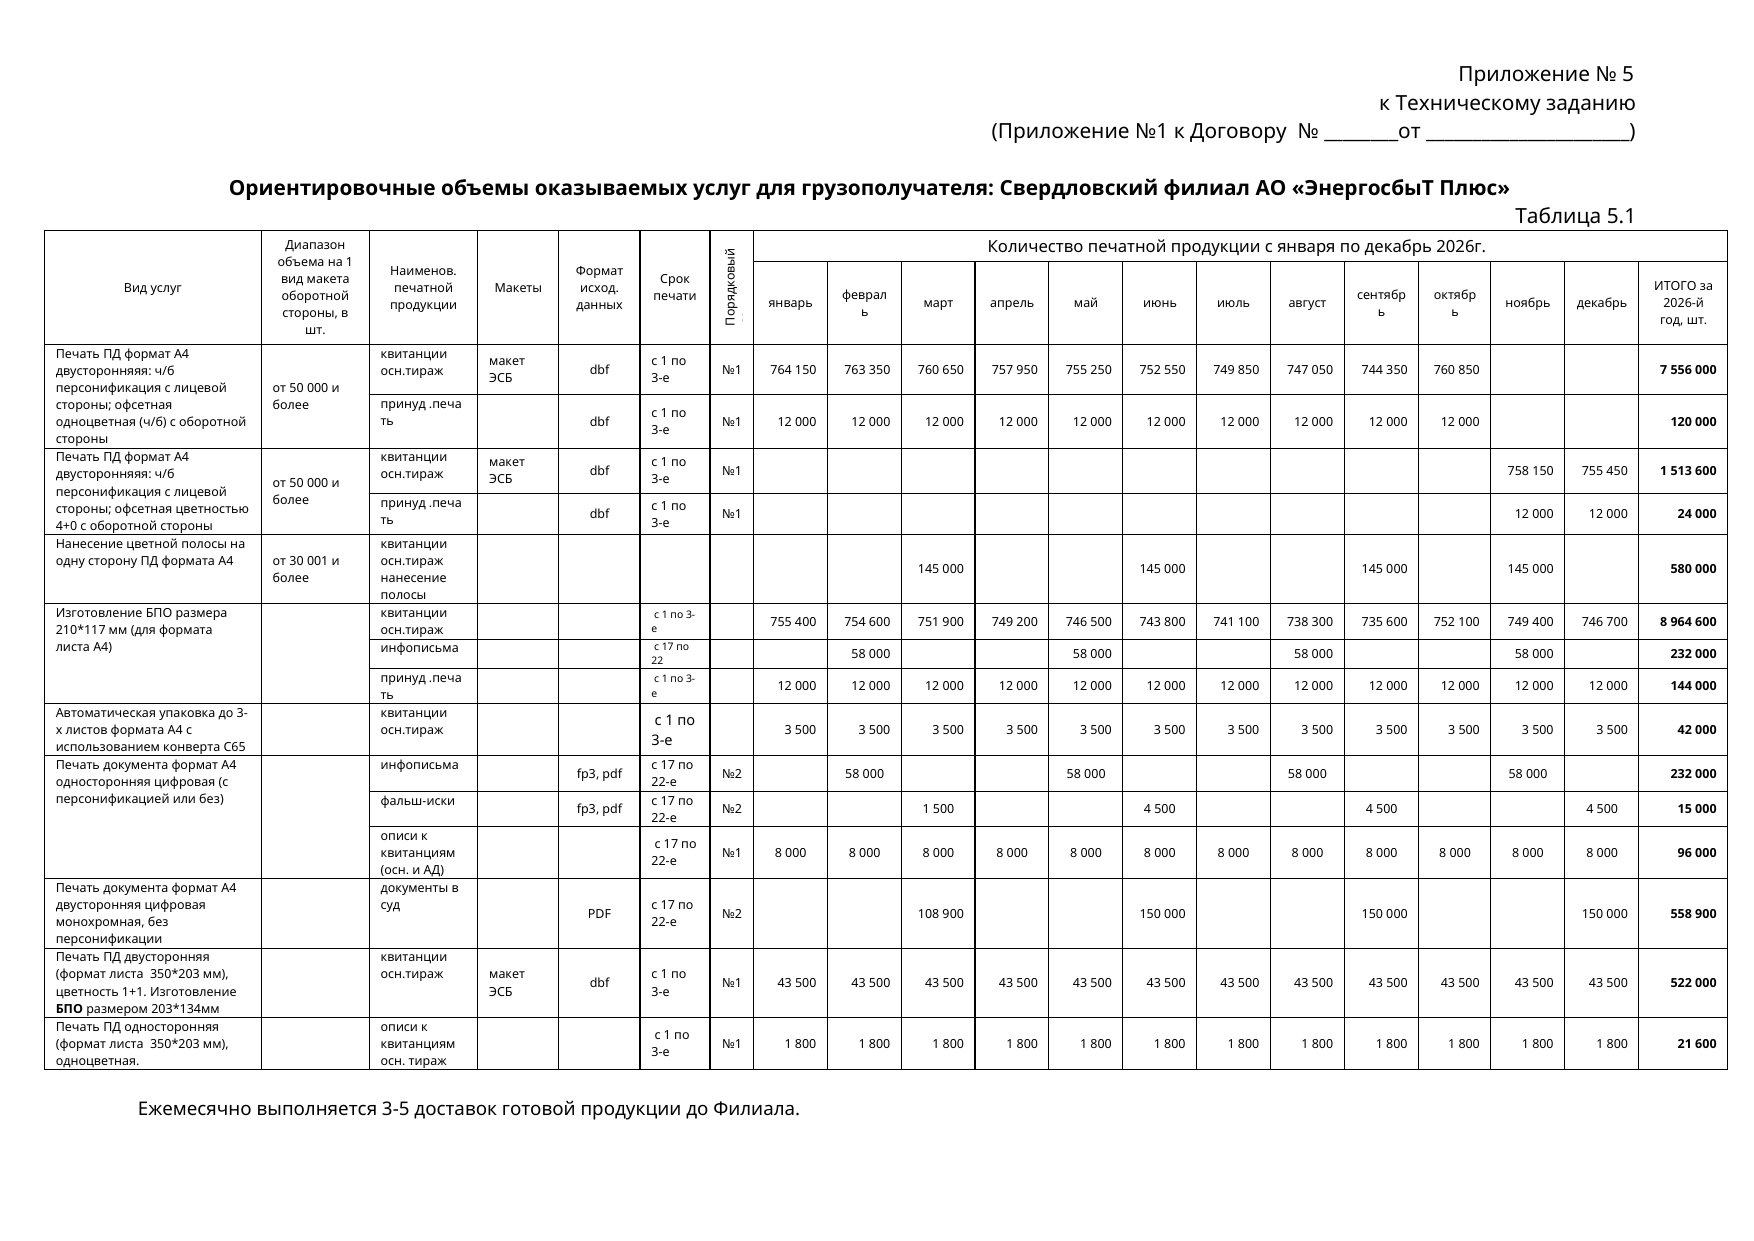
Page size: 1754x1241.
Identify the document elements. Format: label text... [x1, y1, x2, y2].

table_cell 145 000 [1491, 535, 1564, 603]
table_cell [828, 535, 901, 603]
table_cell [478, 756, 558, 791]
table_cell 24 000 [1639, 494, 1727, 534]
table_cell 3 500 [1345, 704, 1418, 755]
table_cell [262, 756, 369, 878]
table_cell 3 500 [976, 704, 1048, 755]
table_cell 1 800 [828, 1018, 901, 1069]
table_cell 1 800 [976, 1018, 1048, 1069]
table_cell от 30 001 и более [262, 535, 369, 603]
table_cell 12 000 [1271, 669, 1344, 703]
table_cell Печать ПД двусторонняя (формат листа 350*203 мм), цветность 1+1. Изготовление БПО размером 203*134мм [45, 949, 261, 1017]
table_cell 12 000 [1123, 395, 1196, 447]
table_header Количество печатной продукции с января по декабрь 2026г. [754, 231, 1727, 261]
table_cell [976, 792, 1048, 826]
table_cell 1 800 [754, 1018, 827, 1069]
table_cell описи к квитанциям осн. тираж [370, 1018, 477, 1069]
table_cell с 1 по 3-е [641, 704, 709, 755]
table_cell [1123, 640, 1196, 668]
table_header Макеты [478, 231, 558, 344]
table_cell 12 000 [1345, 395, 1418, 447]
table_cell [1491, 345, 1564, 394]
table_cell апрель [976, 262, 1048, 344]
table_cell 744 350 [1345, 345, 1418, 394]
table_cell [1271, 879, 1344, 947]
table_cell 763 350 [828, 345, 901, 394]
table_cell 741 100 [1197, 604, 1270, 638]
table_cell 1 800 [902, 1018, 974, 1069]
table_cell с 17 по 22-е [641, 792, 709, 826]
table_cell 43 500 [754, 949, 827, 1017]
table_cell 4 500 [1565, 792, 1638, 826]
table_cell 58 000 [828, 640, 901, 668]
table_cell ИТОГО за 2026-й год, шт. [1639, 262, 1727, 344]
table_cell [754, 535, 827, 603]
table_cell 8 000 [1491, 827, 1564, 878]
table_cell 749 200 [976, 604, 1048, 638]
table_cell [828, 879, 901, 947]
table_cell от 50 000 и более [262, 345, 369, 447]
table_cell 58 000 [1491, 756, 1564, 791]
table_cell 8 000 [1419, 827, 1490, 878]
table_cell [478, 669, 558, 703]
table_cell август [1271, 262, 1344, 344]
table_cell 1 513 600 [1639, 449, 1727, 493]
table_cell [1197, 449, 1270, 493]
table_cell [754, 640, 827, 668]
table_cell принуд .печать [370, 494, 477, 534]
table_cell 12 000 [976, 395, 1048, 447]
table_cell 747 050 [1271, 345, 1344, 394]
table_cell 4 500 [1123, 792, 1196, 826]
table_header Диапазон объема на 1 вид макета оборотной стороны, в шт. [262, 231, 369, 344]
table_cell [1197, 879, 1270, 947]
table_cell [1491, 395, 1564, 447]
table_cell [1491, 792, 1564, 826]
table_cell [1419, 535, 1490, 603]
table_header Наименов. печатной продукции [370, 231, 477, 344]
table_cell 12 000 [1049, 669, 1122, 703]
table_cell 12 000 [1197, 395, 1270, 447]
table_cell 3 500 [1565, 704, 1638, 755]
table_cell с 17 по 22 [641, 640, 709, 668]
table_cell [1123, 494, 1196, 534]
table_cell 580 000 [1639, 535, 1727, 603]
table_cell 58 000 [828, 756, 901, 791]
text Таблица 5.1 [103, 201, 1636, 230]
table_cell с 1 по 3-е [641, 669, 709, 703]
table_cell [1345, 449, 1418, 493]
table_cell 58 000 [1271, 756, 1344, 791]
table_header Вид услуг [45, 231, 261, 344]
table_cell [559, 535, 639, 603]
table_cell 12 000 [902, 669, 974, 703]
table_cell 8 000 [754, 827, 827, 878]
table_cell 12 000 [1565, 494, 1638, 534]
table_cell с 1 по 3-е [641, 949, 709, 1017]
table_cell февраль [828, 262, 901, 344]
table_cell 43 500 [1419, 949, 1490, 1017]
table_cell [1345, 756, 1418, 791]
table_cell 150 000 [1565, 879, 1638, 947]
table_cell 754 600 [828, 604, 901, 638]
table_cell [1345, 640, 1418, 668]
table_cell [902, 756, 974, 791]
text Ориентировочные объемы оказываемых услуг для грузополучателя: Свердловский филиал АО «ЭнергосбыТ Плюс» [103, 173, 1636, 201]
table_cell Печать ПД односторонняя (формат листа 350*203 мм), одноцветная. [45, 1018, 261, 1069]
table_cell 96 000 [1639, 827, 1727, 878]
table_cell 145 000 [902, 535, 974, 603]
table_cell [976, 449, 1048, 493]
table_cell [1049, 879, 1122, 947]
table_cell №1 [711, 395, 753, 447]
table_cell 764 150 [754, 345, 827, 394]
table_cell [902, 640, 974, 668]
table_cell [1271, 449, 1344, 493]
table_cell [711, 535, 753, 603]
table_cell [1123, 449, 1196, 493]
table_cell №2 [711, 879, 753, 947]
table_cell 232 000 [1639, 756, 1727, 791]
table_cell 522 000 [1639, 949, 1727, 1017]
table_cell [828, 449, 901, 493]
table_cell 746 700 [1565, 604, 1638, 638]
table_cell [478, 494, 558, 534]
table_cell фальш-иски [370, 792, 477, 826]
table_cell 752 100 [1419, 604, 1490, 638]
table_cell 43 500 [828, 949, 901, 1017]
table_cell [711, 704, 753, 755]
table_cell 43 500 [1491, 949, 1564, 1017]
table_cell 755 450 [1565, 449, 1638, 493]
table_cell ноябрь [1491, 262, 1564, 344]
table_cell [828, 494, 901, 534]
table_cell 1 800 [1565, 1018, 1638, 1069]
table_cell [262, 949, 369, 1017]
table_cell Печать документа формат А4 двусторонняя цифровая монохромная, без персонификации [45, 879, 261, 947]
table_cell 12 000 [1419, 395, 1490, 447]
table_cell с 1 по 3-е [641, 494, 709, 534]
table_cell 760 850 [1419, 345, 1490, 394]
table_cell 43 500 [1345, 949, 1418, 1017]
table_cell 758 150 [1491, 449, 1564, 493]
table_cell сентябрь [1345, 262, 1418, 344]
table_cell [559, 704, 639, 755]
table_cell [711, 669, 753, 703]
table_cell [478, 704, 558, 755]
table_cell 43 500 [902, 949, 974, 1017]
table_header Срок печати [641, 231, 709, 344]
table_cell [641, 535, 709, 603]
table_cell с 1 по 3-е [641, 345, 709, 394]
table_cell [1565, 395, 1638, 447]
table_cell с 17 по 22-е [641, 756, 709, 791]
table_cell [262, 704, 369, 755]
table_cell [976, 640, 1048, 668]
table_cell [1271, 535, 1344, 603]
table_cell июнь [1123, 262, 1196, 344]
table_cell 43 500 [1049, 949, 1122, 1017]
table_cell 58 000 [1491, 640, 1564, 668]
table_cell [754, 879, 827, 947]
table_cell 3 500 [1049, 704, 1122, 755]
table_cell №1 [711, 827, 753, 878]
table_cell декабрь [1565, 262, 1638, 344]
table_cell с 1 по 3-е [641, 449, 709, 493]
table_cell 746 500 [1049, 604, 1122, 638]
table_cell [262, 879, 369, 947]
table_cell [1049, 449, 1122, 493]
table_cell [262, 1018, 369, 1069]
table_cell 8 000 [1049, 827, 1122, 878]
table_cell [559, 1018, 639, 1069]
table_header Формат исход. данных [559, 231, 639, 344]
table_cell [976, 756, 1048, 791]
table_cell №1 [711, 449, 753, 493]
table_cell [478, 535, 558, 603]
table_cell 8 000 [828, 827, 901, 878]
table_cell №1 [711, 494, 753, 534]
table_cell [754, 756, 827, 791]
table_cell 1 800 [1345, 1018, 1418, 1069]
table_cell 1 800 [1049, 1018, 1122, 1069]
table_cell документы в суд [370, 879, 477, 947]
table_cell [1049, 792, 1122, 826]
table_cell 1 800 [1491, 1018, 1564, 1069]
table_cell 12 000 [1197, 669, 1270, 703]
table_cell принуд .печать [370, 669, 477, 703]
table_cell [1419, 449, 1490, 493]
table_cell квитанции осн.тираж [370, 949, 477, 1017]
table_cell 3 500 [754, 704, 827, 755]
table_cell [559, 669, 639, 703]
table_cell dbf [559, 395, 639, 447]
table_cell Автоматическая упаковка до 3-х листов формата А4 с использованием конверта С65 [45, 704, 261, 755]
table_cell 3 500 [1491, 704, 1564, 755]
table_cell 12 000 [976, 669, 1048, 703]
table_cell №1 [711, 345, 753, 394]
table_cell [754, 449, 827, 493]
table_cell 21 600 [1639, 1018, 1727, 1069]
table_cell [976, 535, 1048, 603]
table_cell [1565, 535, 1638, 603]
table_cell [1565, 640, 1638, 668]
table_cell 12 000 [1049, 395, 1122, 447]
table_cell 743 800 [1123, 604, 1196, 638]
table_cell 8 000 [902, 827, 974, 878]
table_cell 43 500 [1271, 949, 1344, 1017]
table_cell 3 500 [1419, 704, 1490, 755]
table_cell 755 400 [754, 604, 827, 638]
table_cell 7 556 000 [1639, 345, 1727, 394]
table_cell 12 000 [1345, 669, 1418, 703]
table_cell [478, 604, 558, 638]
table_cell 751 900 [902, 604, 974, 638]
table_cell [1565, 345, 1638, 394]
table_cell fp3, pdf [559, 756, 639, 791]
table_cell январь [754, 262, 827, 344]
table_cell [478, 1018, 558, 1069]
table_cell [1049, 494, 1122, 534]
table_cell 144 000 [1639, 669, 1727, 703]
table_cell [711, 604, 753, 638]
table_cell 15 000 [1639, 792, 1727, 826]
table_cell 3 500 [1271, 704, 1344, 755]
table_cell 738 300 [1271, 604, 1344, 638]
text к Техническому заданию [103, 88, 1636, 116]
table_cell dbf [559, 949, 639, 1017]
table_cell с 1 по 3-е [641, 604, 709, 638]
table_cell 58 000 [1271, 640, 1344, 668]
table_cell 8 000 [1345, 827, 1418, 878]
table_cell 42 000 [1639, 704, 1727, 755]
table_cell [478, 395, 558, 447]
table_cell 757 950 [976, 345, 1048, 394]
table_cell 12 000 [902, 395, 974, 447]
table_cell 12 000 [1565, 669, 1638, 703]
text Приложение № 5 [1431, 59, 1636, 88]
table_cell dbf [559, 494, 639, 534]
table_cell [828, 792, 901, 826]
table_cell квитанции осн.тираж [370, 704, 477, 755]
table_cell [754, 792, 827, 826]
table_cell [1197, 640, 1270, 668]
table_cell [559, 640, 639, 668]
table_cell 1 800 [1123, 1018, 1196, 1069]
table_cell [1491, 879, 1564, 947]
table_cell 150 000 [1345, 879, 1418, 947]
table_cell [1197, 535, 1270, 603]
table_cell [262, 604, 369, 703]
table_cell [1565, 756, 1638, 791]
table_cell 8 964 600 [1639, 604, 1727, 638]
table_cell 8 000 [1565, 827, 1638, 878]
table_cell 8 000 [1197, 827, 1270, 878]
table_cell 8 000 [976, 827, 1048, 878]
table_cell с 17 по 22-е [641, 879, 709, 947]
table_cell dbf [559, 449, 639, 493]
table_cell [1419, 756, 1490, 791]
table_cell 43 500 [1123, 949, 1196, 1017]
table_cell Печать ПД формат А4 двусторонняяя: ч/б персонификация с лицевой стороны; офсетная цветностью 4+0 с оборотной стороны [45, 449, 261, 534]
table_cell 752 550 [1123, 345, 1196, 394]
table_cell [1197, 494, 1270, 534]
table_cell [976, 494, 1048, 534]
table_cell [1197, 756, 1270, 791]
table_cell 3 500 [902, 704, 974, 755]
table_cell 12 000 [1123, 669, 1196, 703]
table_cell [1271, 792, 1344, 826]
table_cell [1049, 535, 1122, 603]
table_cell [1271, 494, 1344, 534]
text Ежемесячно выполняется 3-5 доставок готовой продукции до Филиала. [103, 1095, 1636, 1121]
table_cell 1 800 [1197, 1018, 1270, 1069]
table_cell квитанции осн.тираж [370, 345, 477, 394]
table_cell 145 000 [1345, 535, 1418, 603]
table_cell 43 500 [976, 949, 1048, 1017]
table_cell 12 000 [828, 395, 901, 447]
table_cell [1123, 756, 1196, 791]
table_cell [1419, 494, 1490, 534]
table_cell [559, 827, 639, 878]
table_cell Печать ПД формат А4 двусторонняяя: ч/б персонификация с лицевой стороны; офсетная одноцветная (ч/б) с оборотной стороны [45, 345, 261, 447]
table_cell 232 000 [1639, 640, 1727, 668]
table_cell Нанесение цветной полосы на одну сторону ПД формата А4 [45, 535, 261, 603]
table_cell июль [1197, 262, 1270, 344]
table_cell [711, 640, 753, 668]
table_cell 43 500 [1565, 949, 1638, 1017]
table_cell инфописьма [370, 756, 477, 791]
table_cell принуд .печать [370, 395, 477, 447]
table_cell [478, 879, 558, 947]
table_cell 558 900 [1639, 879, 1727, 947]
table_cell PDF [559, 879, 639, 947]
table_cell 749 400 [1491, 604, 1564, 638]
table_cell [976, 879, 1048, 947]
table_cell 12 000 [1419, 669, 1490, 703]
table_cell dbf [559, 345, 639, 394]
table_cell квитанции осн.тираж [370, 604, 477, 638]
table_header Порядковый № отгрузки [711, 231, 753, 344]
table_cell 1 800 [1419, 1018, 1490, 1069]
table_cell [478, 640, 558, 668]
table_cell [559, 604, 639, 638]
table_cell 12 000 [1491, 669, 1564, 703]
table_cell [478, 792, 558, 826]
table_cell Изготовление БПО размера 210*117 мм (для формата листа А4) [45, 604, 261, 703]
table_cell 760 650 [902, 345, 974, 394]
table_cell квитанции осн.тираж нанесение полосы [370, 535, 477, 603]
table_cell fp3, pdf [559, 792, 639, 826]
table_cell 12 000 [1271, 395, 1344, 447]
table_cell [1345, 494, 1418, 534]
table_cell макет ЭСБ [478, 949, 558, 1017]
table_cell 12 000 [754, 395, 827, 447]
table_cell 8 000 [1271, 827, 1344, 878]
table_cell [1197, 792, 1270, 826]
table_cell [1419, 879, 1490, 947]
table_cell 4 500 [1345, 792, 1418, 826]
table_cell с 17 по 22-е [641, 827, 709, 878]
table_cell квитанции осн.тираж [370, 449, 477, 493]
table_cell 3 500 [828, 704, 901, 755]
text (Приложение №1 к Договору № ________от ______________________) [103, 116, 1636, 144]
table_cell 8 000 [1123, 827, 1196, 878]
table_cell с 1 по 3-е [641, 395, 709, 447]
table_cell [754, 494, 827, 534]
table_cell 1 800 [1271, 1018, 1344, 1069]
table_cell №2 [711, 792, 753, 826]
table_cell [478, 827, 558, 878]
table_cell макет ЭСБ [478, 345, 558, 394]
table_cell описи к квитанциям (осн. и АД) [370, 827, 477, 878]
table_cell 43 500 [1197, 949, 1270, 1017]
table_cell [1419, 792, 1490, 826]
table_cell от 50 000 и более [262, 449, 369, 534]
table_cell 3 500 [1123, 704, 1196, 755]
table_cell октябрь [1419, 262, 1490, 344]
table_cell 58 000 [1049, 756, 1122, 791]
table_cell 12 000 [754, 669, 827, 703]
table_cell март [902, 262, 974, 344]
table_cell 12 000 [828, 669, 901, 703]
table_cell 3 500 [1197, 704, 1270, 755]
table_cell 150 000 [1123, 879, 1196, 947]
table_cell 108 900 [902, 879, 974, 947]
table_cell 1 500 [902, 792, 974, 826]
table_cell №2 [711, 756, 753, 791]
table_cell 749 850 [1197, 345, 1270, 394]
table_cell 145 000 [1123, 535, 1196, 603]
table_cell [902, 449, 974, 493]
table_cell [1419, 640, 1490, 668]
table_cell 120 000 [1639, 395, 1727, 447]
table_cell 735 600 [1345, 604, 1418, 638]
table_cell 58 000 [1049, 640, 1122, 668]
table_cell макет ЭСБ [478, 449, 558, 493]
table_cell с 1 по 3-е [641, 1018, 709, 1069]
table_cell инфописьма [370, 640, 477, 668]
table_cell 755 250 [1049, 345, 1122, 394]
table_cell май [1049, 262, 1122, 344]
table_cell 12 000 [1491, 494, 1564, 534]
table_cell №1 [711, 949, 753, 1017]
table_cell [902, 494, 974, 534]
table_cell Печать документа формат А4 односторонняя цифровая (с персонификацией или без) [45, 756, 261, 878]
table_cell №1 [711, 1018, 753, 1069]
